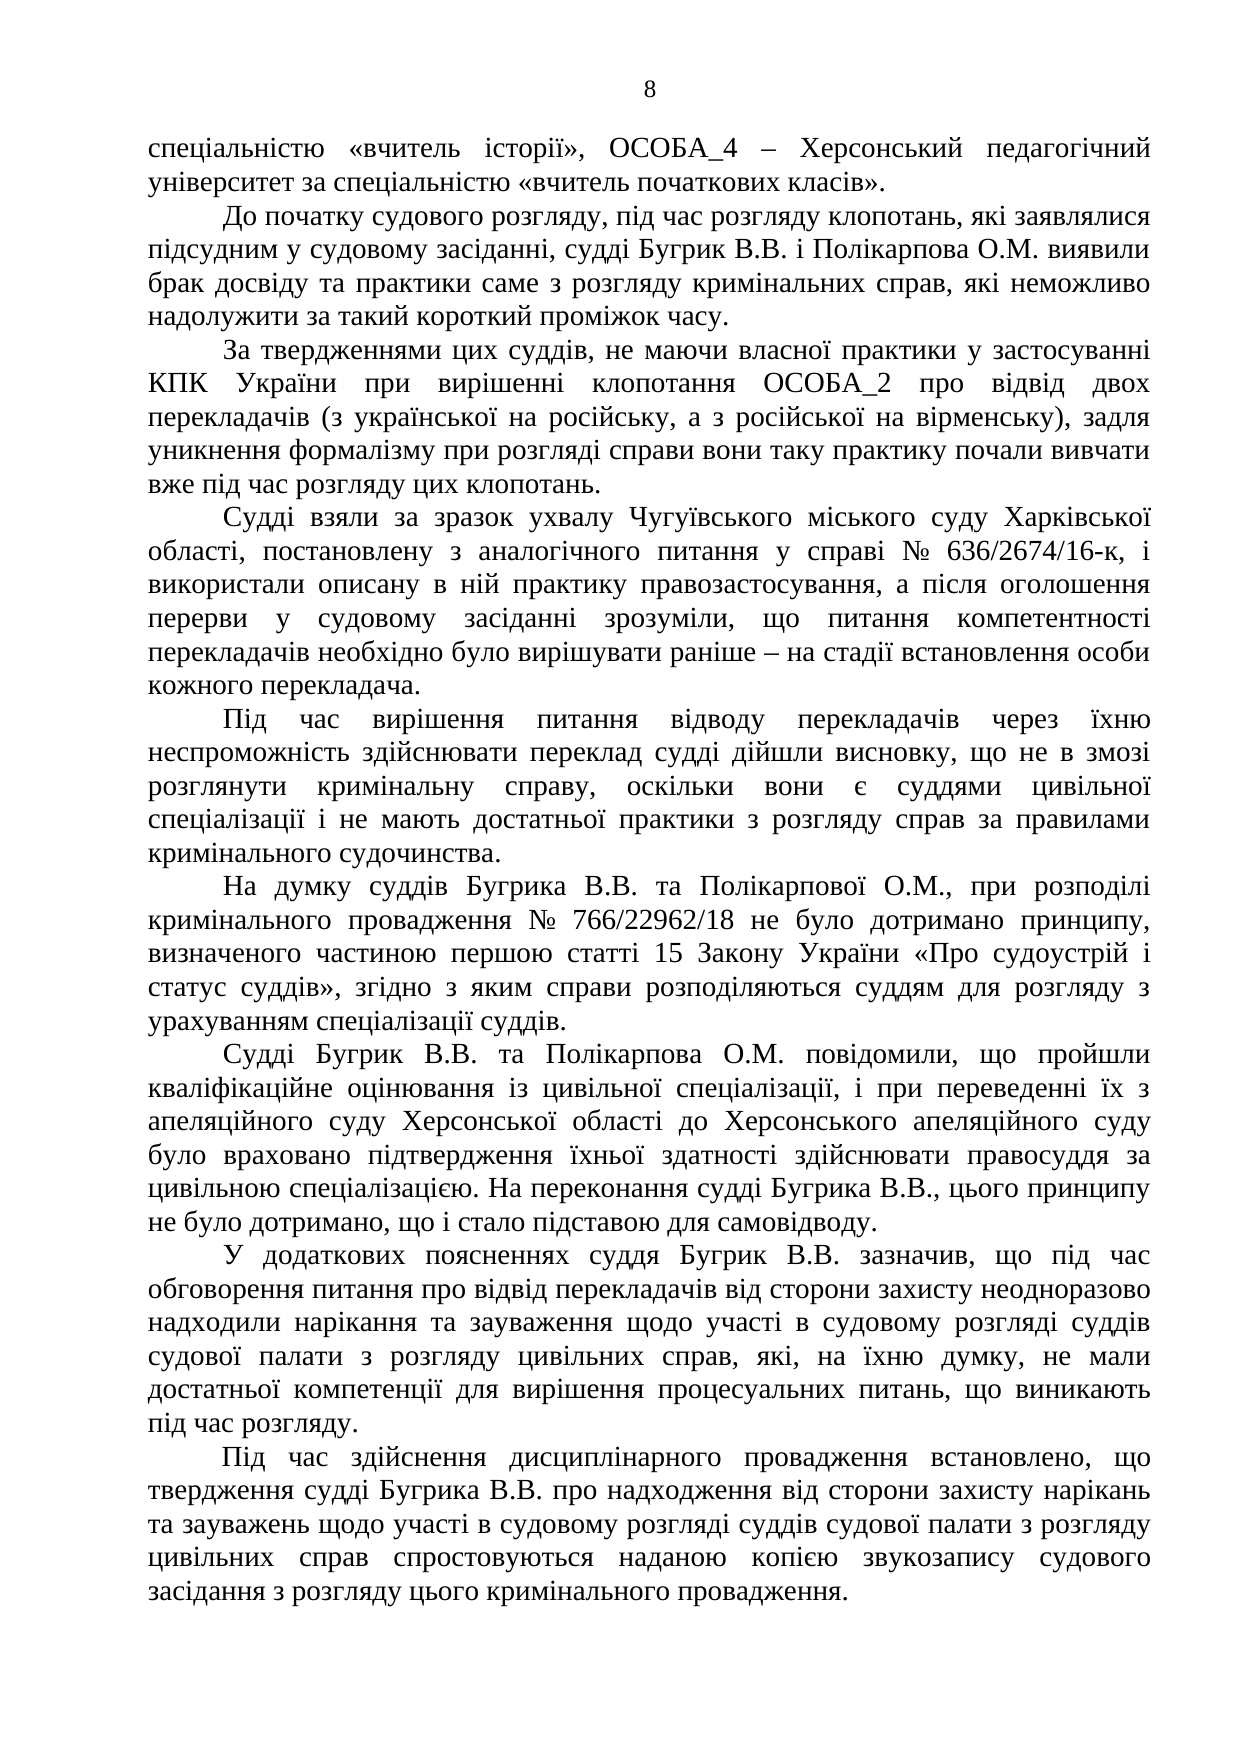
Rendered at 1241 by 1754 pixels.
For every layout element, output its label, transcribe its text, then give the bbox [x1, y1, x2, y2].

text На думку суддів Бугрика В.В. та Полікарпової О.М., при розподілі кримінального провадження № 766/22962/18 не було дотримано принципу, визначеного частиною першою статті 15 Закону України «Про судоустрій і статус суддів», згідно з яким справи розподіляються суддям для розгляду з урахуванням спеціалізації суддів. [148, 868, 1152, 1036]
text Судді Бугрик В.В. та Полікарпова О.М. повідомили, що пройшли кваліфікаційне оцінювання із цивільної спеціалізації, і при переведенні їх з апеляційного суду Херсонської області до Херсонського апеляційного суду було враховано підтвердження їхньої здатності здійснювати правосуддя за цивільною спеціалізацією. На переконання судді Бугрика В.В., цього принципу не було дотримано, що і стало підставою для самовідводу. [148, 1036, 1152, 1237]
text Судді взяли за зразок ухвалу Чугуївського міського суду Харківської області, постановлену з аналогічного питання у справі № 636/2674/16-к, і використали описану в ній практику правозастосування, а після оголошення перерви у судовому засіданні зрозуміли, що питання компетентності перекладачів необхідно було вирішувати раніше – на стадії встановлення особи кожного перекладача. [148, 499, 1152, 701]
text За твердженнями цих суддів, не маючи власної практики у застосуванні КПК України при вирішенні клопотання ОСОБА_2 про відвід двох перекладачів (з української на російську, а з російської на вірменську), задля уникнення формалізму при розгляді справи вони таку практику почали вивчати вже під час розгляду цих клопотань. [148, 332, 1152, 499]
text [148, 131, 1152, 198]
text Під час здійснення дисциплінарного провадження встановлено, що твердження судді Бугрика В.В. про надходження від сторони захисту нарікань та зауважень щодо участі в судовому розгляді суддів судової палати з розгляду цивільних справ спростовуються наданою копією звукозапису судового засідання з розгляду цього кримінального провадження. [148, 1439, 1152, 1606]
text Під час вирішення питання відводу перекладачів через їхню неспроможність здійснювати переклад судді дійшли висновку, що не в змозі розглянути кримінальну справу, оскільки вони є суддями цивільної спеціалізації і не мають достатньої практики з розгляду справ за правилами кримінального судочинства. [148, 701, 1152, 868]
text До початку судового розгляду, під час розгляду клопотань, які заявлялися підсудним у судовому засіданні, судді Бугрик В.В. і Полікарпова О.М. виявили брак досвіду та практики саме з розгляду кримінальних справ, які неможливо надолужити за такий короткий проміжок часу. [148, 198, 1152, 332]
text У додаткових поясненнях суддя Бугрик В.В. зазначив, що під час обговорення питання про відвід перекладачів від сторони захисту неодноразово надходили нарікання та зауваження щодо участі в судовому розгляді суддів судової палати з розгляду цивільних справ, які, на їхню думку, не мали достатньої компетенції для вирішення процесуальних питань, що виникають під час розгляду. [148, 1237, 1152, 1439]
